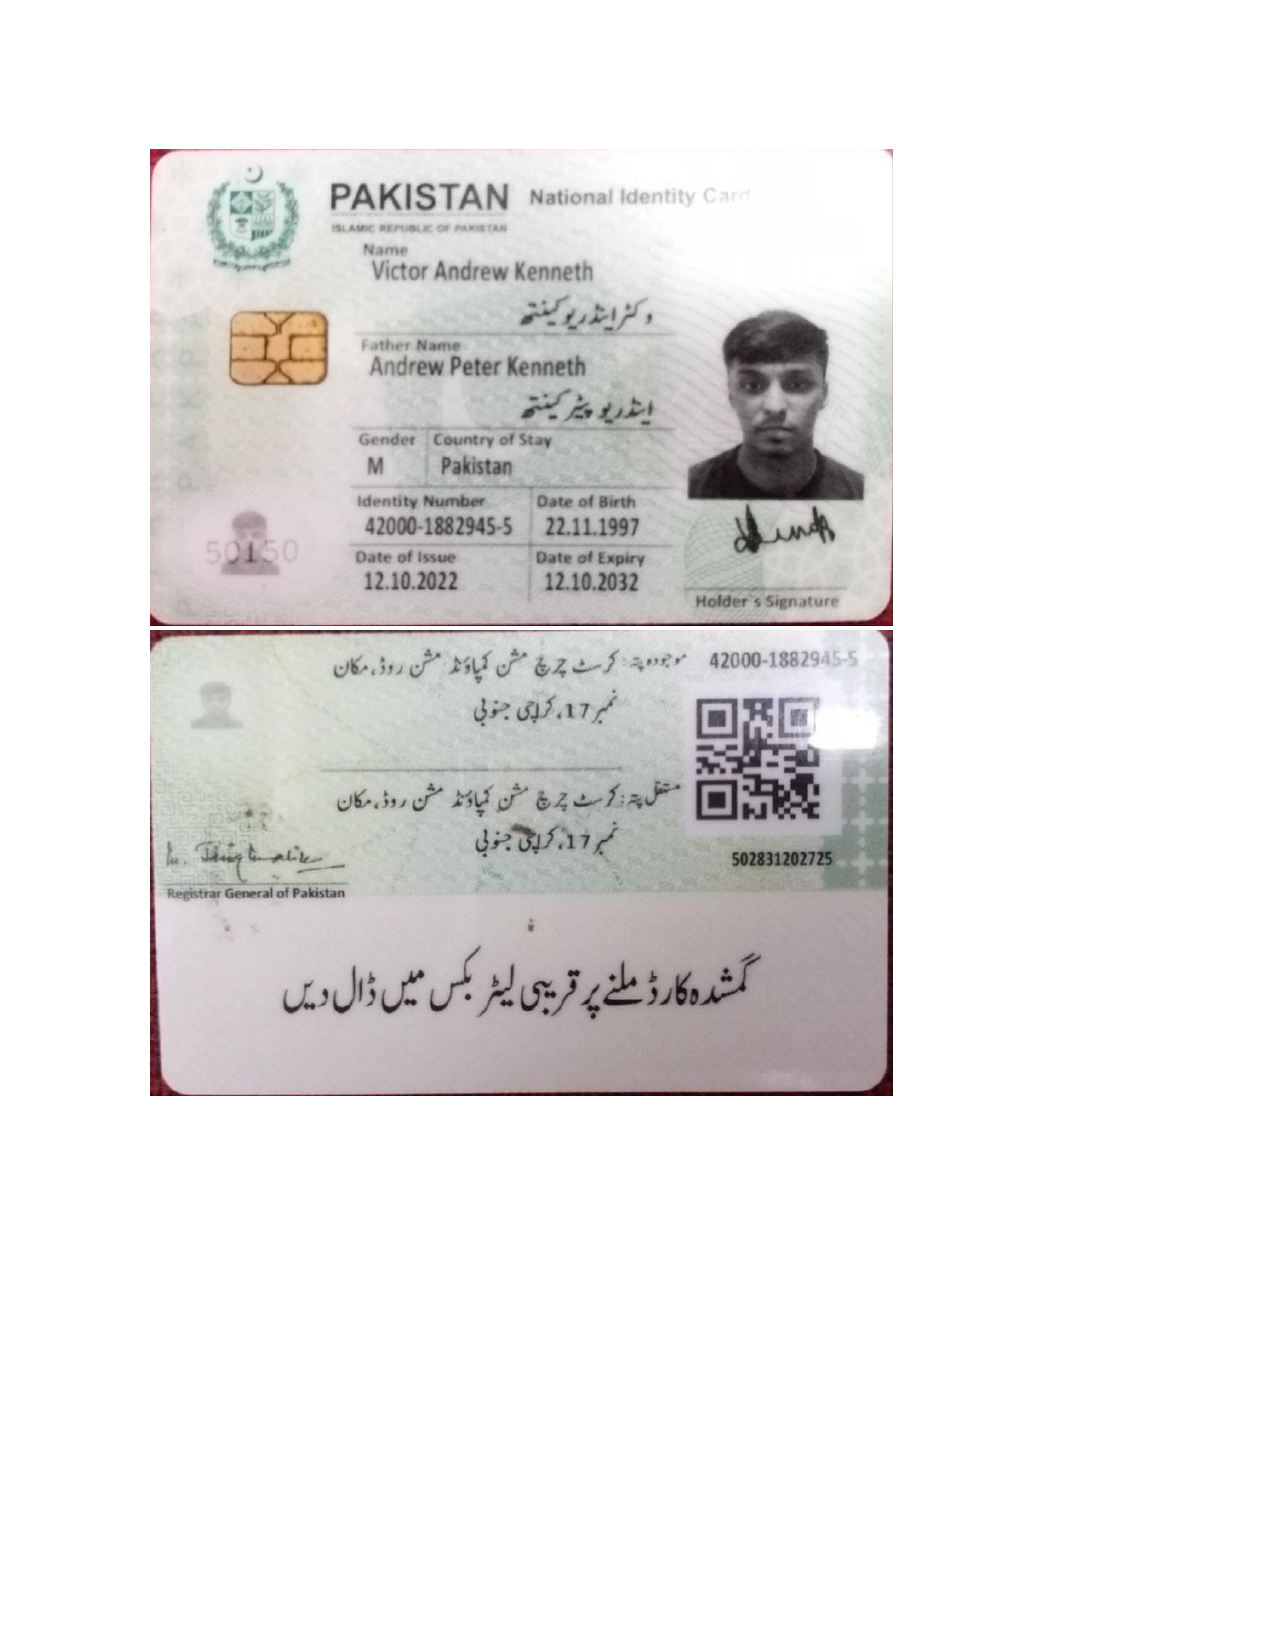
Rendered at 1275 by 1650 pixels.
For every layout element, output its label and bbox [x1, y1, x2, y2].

picture [150, 630, 893, 1096]
picture [150, 149, 893, 626]
